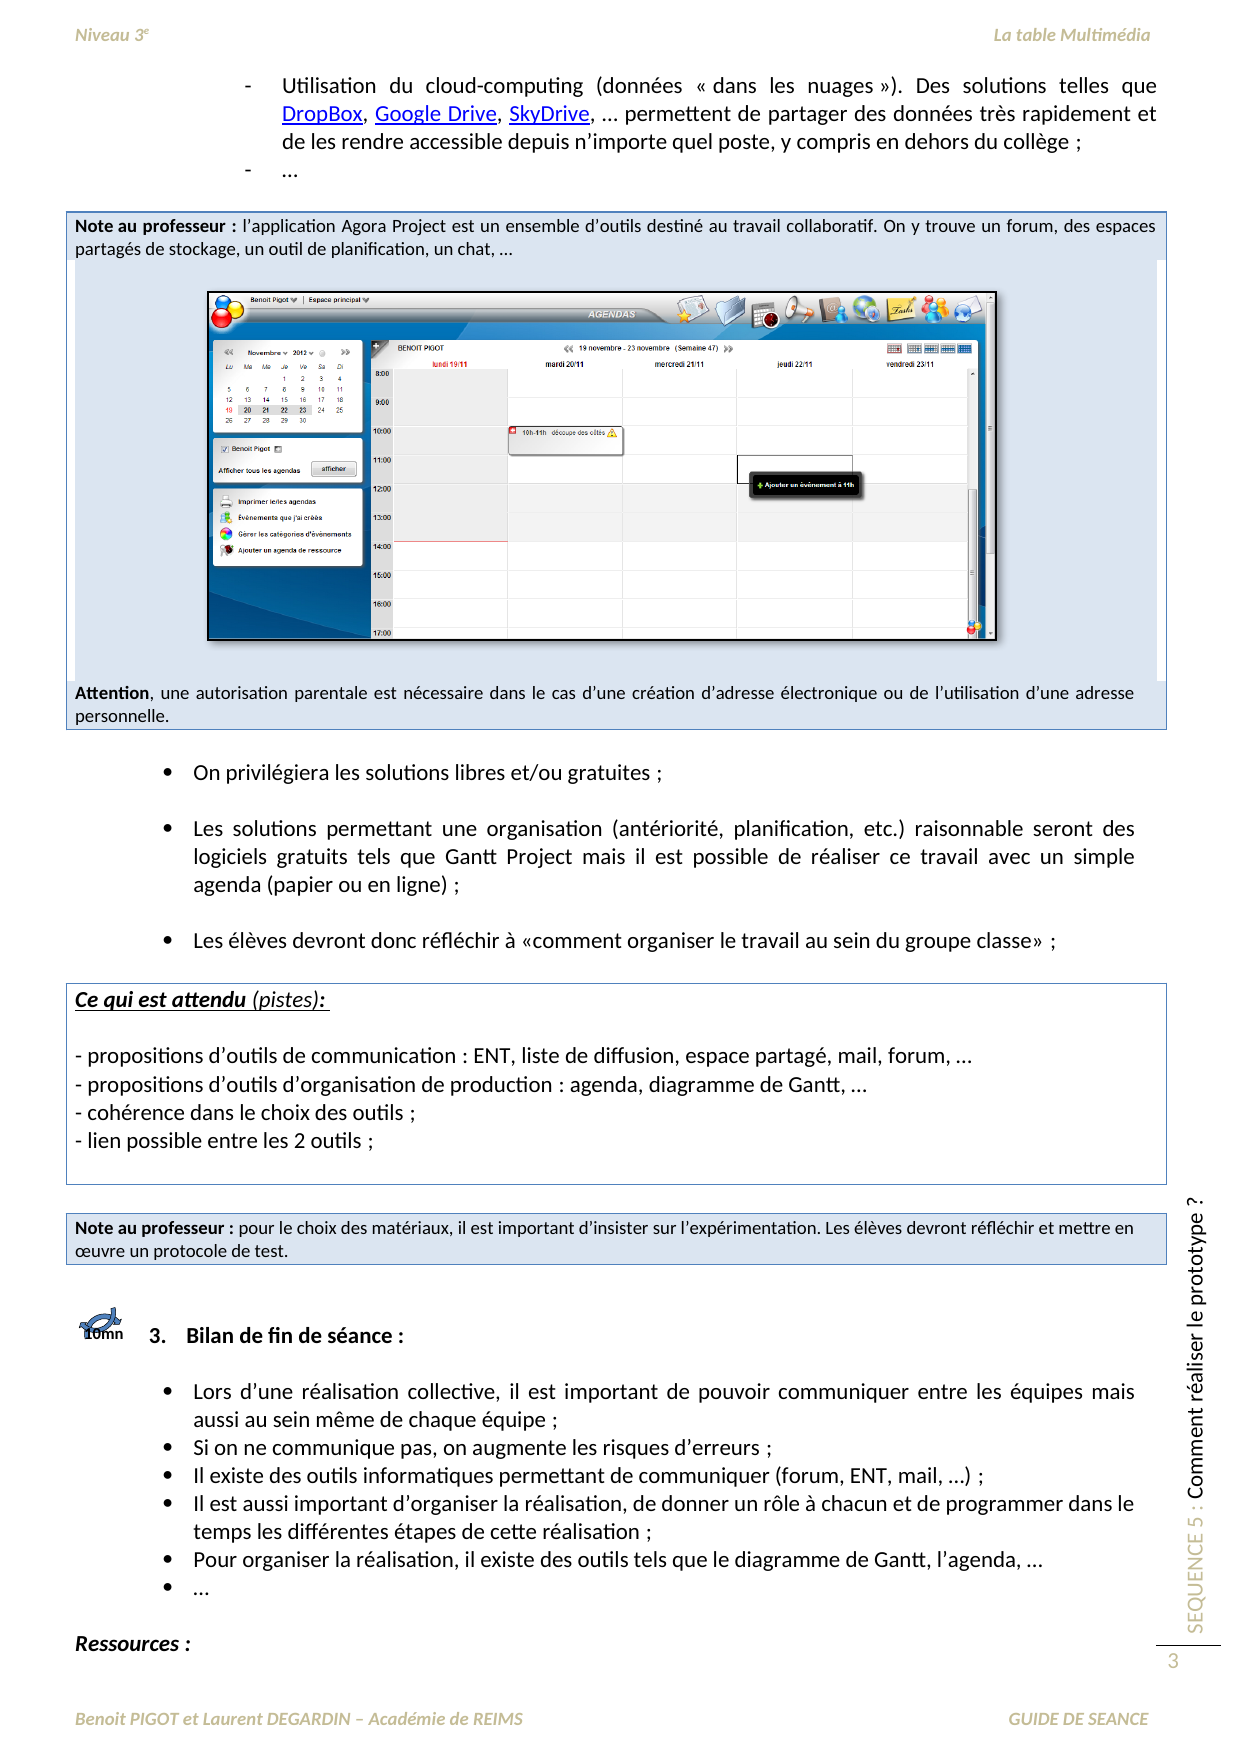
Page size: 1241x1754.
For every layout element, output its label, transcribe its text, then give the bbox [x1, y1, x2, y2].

text Attention, une autorisation parentale est nécessaire dans le cas d’une création d’adresse électronique ou de l’utilisation d’une adresse personnelle. [67, 678, 1166, 729]
text Ce qui est attendu (pistes): [67, 984, 1166, 1014]
list Il est aussi important d’organiser la réalisation, de donner un rôle à chacun et de programmer dans le temps les différentes étapes de cette réalisation ; [164, 1489, 1157, 1545]
list - cohérence dans le choix des outils ; [75, 1098, 1157, 1126]
list Les solutions permettant une organisation (antériorité, planification, etc.) raisonnable seront des logiciels gratuits tels que Gantt Project mais il est possible de réaliser ce travail avec un simple agenda (papier ou en ligne) ; [164, 814, 1157, 898]
text Note au professeur : pour le choix des matériaux, il est important d’insister sur l’expérimentation. Les élèves devront réfléchir et mettre en œuvre un protocole de test. [67, 1214, 1166, 1264]
picture [209, 293, 995, 639]
list - lien possible entre les 2 outils ; [75, 1126, 1157, 1154]
list Il existe des outils informatiques permettant de communiquer (forum, ENT, mail, …) ; [164, 1461, 1157, 1489]
list Bilan de fin de séance : [149, 1321, 1157, 1349]
text Ressources : [75, 1629, 1157, 1657]
list Utilisation du cloud-computing (données « dans les nuages »). Des solutions telles que DropBox, Google Drive, SkyDrive, … permettent de partager des données très rapidement et de les rendre accessible depuis n’importe quel poste, y compris en dehors du collège ; [244, 71, 1157, 155]
list Lors d’une réalisation collective, il est important de pouvoir communiquer entre les équipes mais aussi au sein même de chaque équipe ; [164, 1377, 1157, 1433]
list … [164, 1573, 1157, 1601]
list On privilégiera les solutions libres et/ou gratuites ; [164, 758, 1157, 786]
list - propositions d’outils d’organisation de production : agenda, diagramme de Gantt, … [75, 1070, 1157, 1098]
list Pour organiser la réalisation, il existe des outils tels que le diagramme de Gantt, l’agenda, … [164, 1545, 1157, 1573]
list - propositions d’outils de communication : ENT, liste de diffusion, espace partagé, mail, forum, … [75, 1042, 1157, 1070]
list Les élèves devront donc réfléchir à «comment organiser le travail au sein du groupe classe» ; [164, 926, 1157, 954]
list … [244, 155, 1157, 183]
text Note au professeur : l’application Agora Project est un ensemble d’outils destiné au travail collaboratif. On y trouve un forum, des espaces partagés de stockage, un outil de planification, un chat, … [67, 213, 1166, 260]
list Si on ne communique pas, on augmente les risques d’erreurs ; [164, 1433, 1157, 1461]
